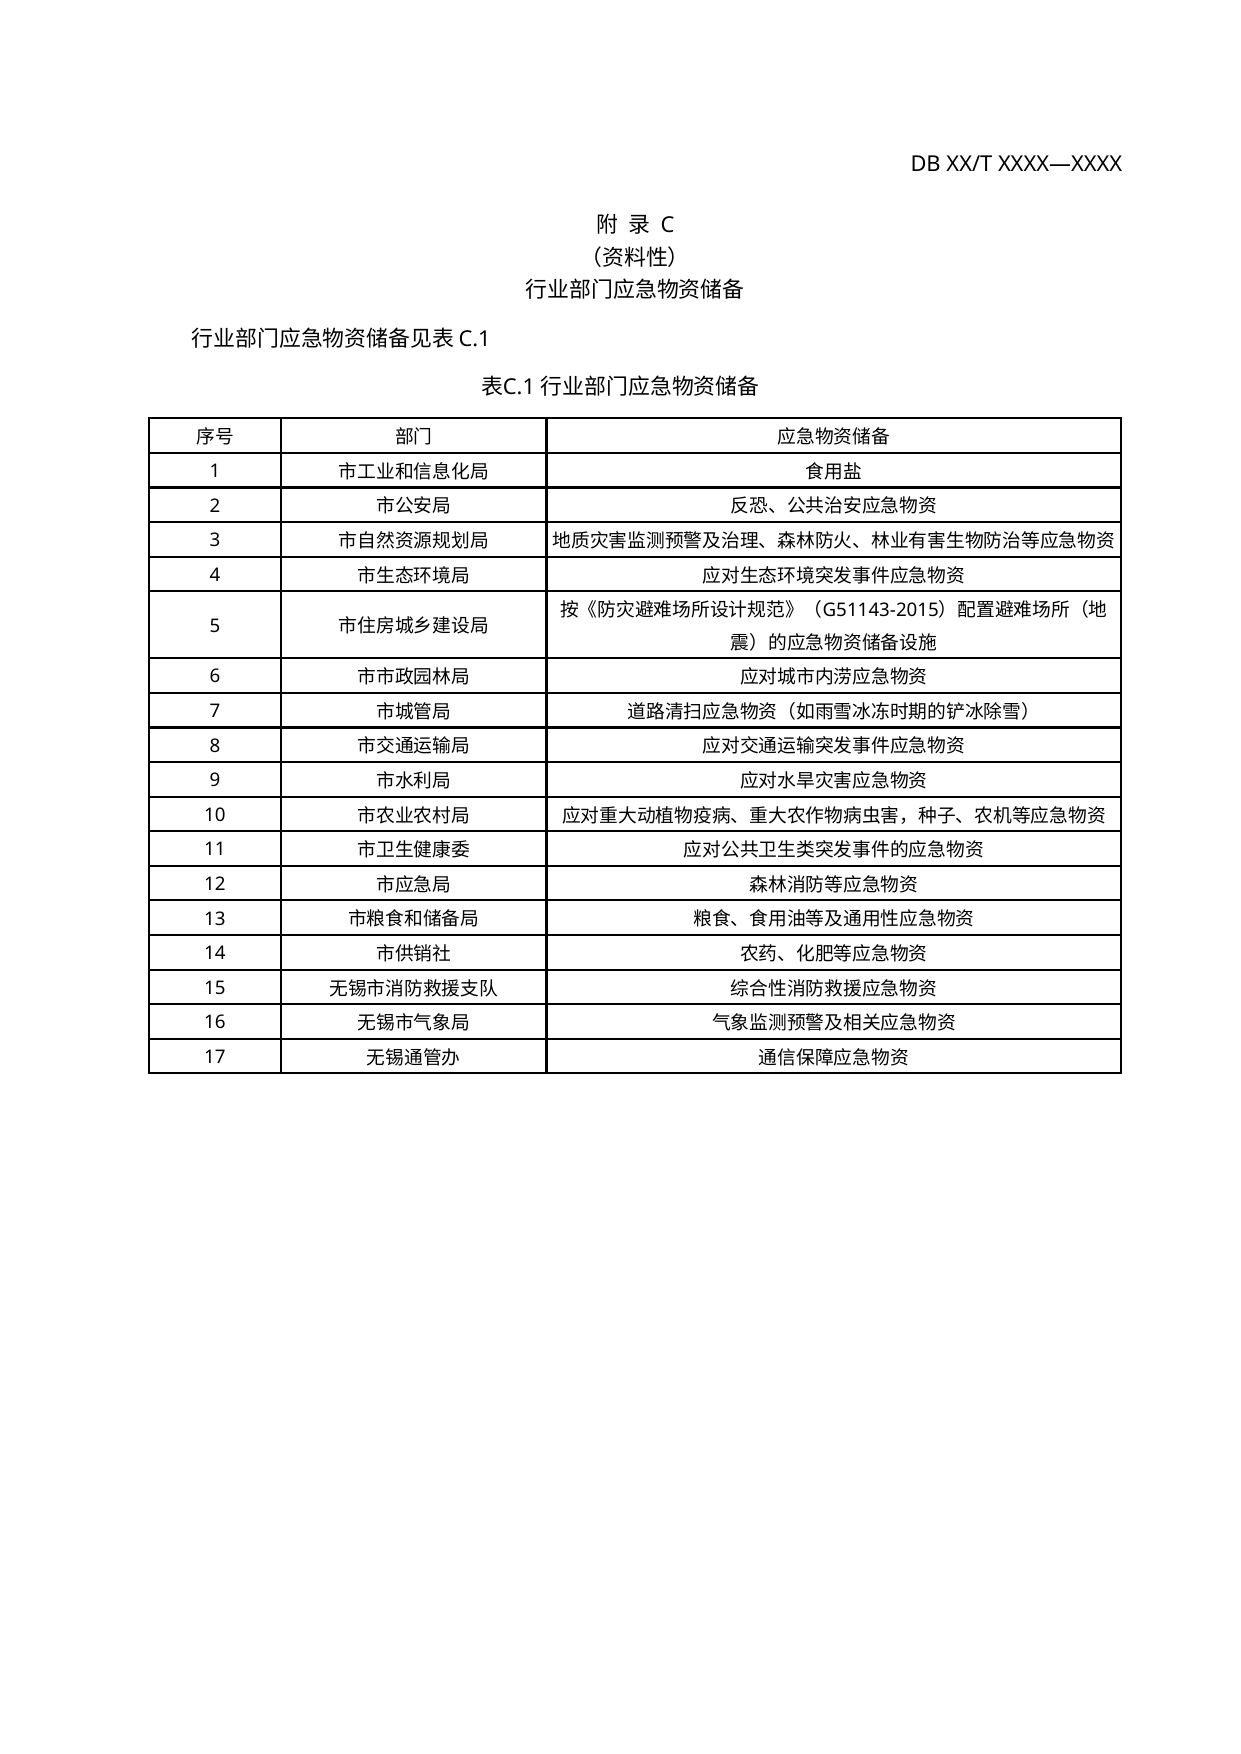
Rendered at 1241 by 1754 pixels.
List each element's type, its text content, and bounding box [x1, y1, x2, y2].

table_cell 市城管局 [282, 694, 545, 726]
table_cell 2 [150, 489, 280, 521]
table_cell 食用盐 [548, 454, 1120, 486]
table_cell 应对水旱灾害应急物资 [548, 763, 1120, 796]
table_cell 市市政园林局 [282, 659, 545, 692]
table_header 序号 [150, 419, 280, 452]
table_cell 应对重大动植物疫病、重大农作物病虫害，种子、农机等应急物资 [548, 798, 1120, 830]
table_cell 农药、化肥等应急物资 [548, 936, 1120, 968]
table_cell 市粮食和储备局 [282, 901, 545, 934]
table_header 应急物资储备 [548, 419, 1120, 452]
table_cell 10 [150, 798, 280, 830]
table_cell 道路清扫应急物资（如雨雪冰冻时期的铲冰除雪） [548, 694, 1120, 726]
table_cell 3 [150, 523, 280, 556]
table_cell 按《防灾避难场所设计规范》（G51143-2015）配置避难场所（地震）的应急物资储备设施 [548, 592, 1120, 657]
table_cell 13 [150, 901, 280, 934]
table_cell 12 [150, 867, 280, 899]
table_cell 无锡通管办 [282, 1040, 545, 1072]
text （资料性） 行业部门应急物资储备 [148, 207, 1122, 304]
table_header 部门 [282, 419, 545, 452]
table_cell 市住房城乡建设局 [282, 592, 545, 657]
table_cell 5 [150, 592, 280, 657]
table_cell 应对城市内涝应急物资 [548, 659, 1120, 692]
table_cell 综合性消防救援应急物资 [548, 971, 1120, 1003]
table_cell 11 [150, 832, 280, 865]
text 行业部门应急物资储备 [148, 369, 1122, 401]
table_cell 15 [150, 971, 280, 1003]
table_cell 通信保障应急物资 [548, 1040, 1120, 1072]
table_cell 应对交通运输突发事件应急物资 [548, 729, 1120, 761]
table_cell 8 [150, 729, 280, 761]
table_cell 市农业农村局 [282, 798, 545, 830]
table_cell 市卫生健康委 [282, 832, 545, 865]
table_cell 市应急局 [282, 867, 545, 899]
table_cell 6 [150, 659, 280, 692]
table_cell 1 [150, 454, 280, 486]
table_cell 粮食、食用油等及通用性应急物资 [548, 901, 1120, 934]
table_cell 无锡市消防救援支队 [282, 971, 545, 1003]
table_cell 4 [150, 558, 280, 590]
table_cell 16 [150, 1005, 280, 1038]
table_cell 市供销社 [282, 936, 545, 968]
table_cell 应对生态环境突发事件应急物资 [548, 558, 1120, 590]
table_cell 市公安局 [282, 489, 545, 521]
table_cell 应对公共卫生类突发事件的应急物资 [548, 832, 1120, 865]
text 行业部门应急物资储备见表C.1 [148, 321, 1122, 353]
table_cell 市生态环境局 [282, 558, 545, 590]
table_cell 7 [150, 694, 280, 726]
table_cell 市工业和信息化局 [282, 454, 545, 486]
table_cell 反恐、公共治安应急物资 [548, 489, 1120, 521]
table_cell 森林消防等应急物资 [548, 867, 1120, 899]
table_cell 17 [150, 1040, 280, 1072]
table_cell 无锡市气象局 [282, 1005, 545, 1038]
table_cell 气象监测预警及相关应急物资 [548, 1005, 1120, 1038]
table_cell 市水利局 [282, 763, 545, 796]
table_cell 市自然资源规划局 [282, 523, 545, 556]
table_cell 地质灾害监测预警及治理、森林防火、林业有害生物防治等应急物资 [548, 523, 1120, 556]
table_cell 14 [150, 936, 280, 968]
table_cell 9 [150, 763, 280, 796]
table_cell 市交通运输局 [282, 729, 545, 761]
